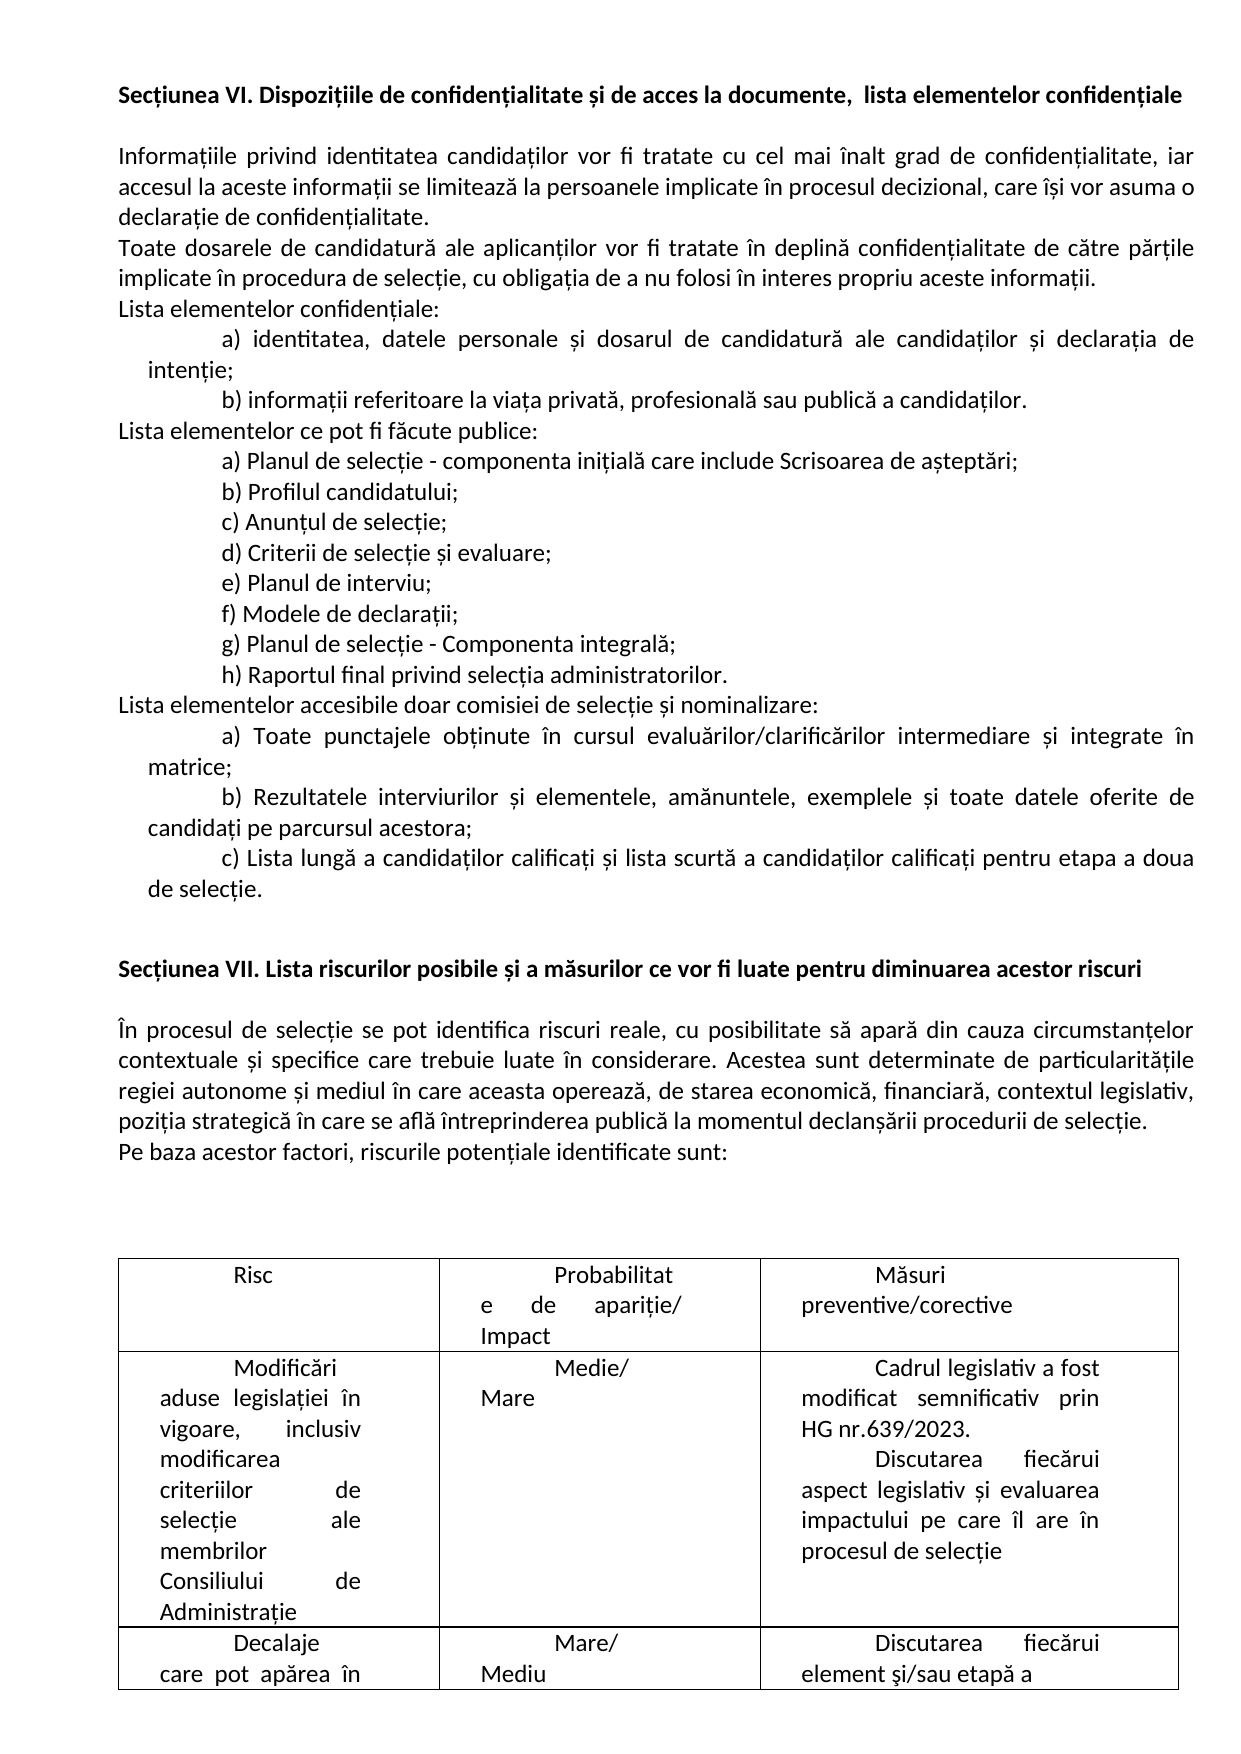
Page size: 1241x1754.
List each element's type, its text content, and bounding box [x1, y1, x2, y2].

text Secțiunea VI. Dispoziţiile de confidenţialitate şi de acces la documente, lista elementelor confidenţiale [118, 79, 1196, 110]
table_header Măsuri preventive/corective [761, 1259, 1178, 1351]
text Toate dosarele de candidatură ale aplicanților vor fi tratate în deplină confidențialitate de către părțile implicate în procedura de selecție, cu obligația de a nu folosi în interes propriu aceste informații. [118, 232, 1196, 293]
table_header Risc [119, 1259, 439, 1351]
text Secțiunea VII. Lista riscurilor posibile şi a măsurilor ce vor fi luate pentru diminuarea acestor riscuri [118, 953, 1196, 983]
text Lista elementelor accesibile doar comisiei de selecție și nominalizare: [118, 689, 1196, 720]
text c) Anunțul de selecție; [148, 506, 1196, 537]
text Lista elementelor ce pot fi făcute publice: [118, 415, 1196, 445]
table_cell Modificări aduse legislației în vigoare, inclusiv modificarea criteriilor de selecție ale membrilor Consiliului de Administrație [119, 1352, 439, 1626]
table_cell Medie/Mare [440, 1352, 760, 1626]
text a) identitatea, datele personale și dosarul de candidatură ale candidaților și declarația de intenție; [148, 323, 1196, 384]
text b) Profilul candidatului; [148, 476, 1196, 506]
text c) Lista lungă a candidaților calificați și lista scurtă a candidaților calificați pentru etapa a doua de selecție. [148, 842, 1196, 903]
text Lista elementelor confidențiale: [118, 293, 1196, 323]
text f) Modele de declarații; [148, 598, 1196, 628]
table_cell Mare/Mediu [440, 1628, 760, 1688]
text În procesul de selecție se pot identifica riscuri reale, cu posibilitate să apară din cauza circumstanțelor contextuale și specifice care trebuie luate în considerare. Acestea sunt determinate de particularitățile regiei autonome și mediul în care aceasta operează, de starea economică, financiară, contextul legislativ, poziția strategică în care se află întreprinderea publică la momentul declanșării procedurii de selecție. [118, 1014, 1196, 1136]
text g) Planul de selecție - Componenta integrală; [148, 628, 1196, 659]
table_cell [761, 1628, 1178, 1688]
text Pe baza acestor factori, riscurile potențiale identificate sunt: [118, 1136, 1196, 1166]
text Informațiile privind identitatea candidaților vor fi tratate cu cel mai înalt grad de confidențialitate, iar accesul la aceste informații se limitează la persoanele implicate în procesul decizional, care își vor asuma o declarație de confidențialitate. [118, 140, 1196, 232]
table_header Probabilitate de apariție/ Impact [440, 1259, 760, 1351]
text b) informații referitoare la viața privată, profesională sau publică a candidaților. [148, 384, 1196, 415]
text b) Rezultatele interviurilor și elementele, amănuntele, exemplele și toate datele oferite de candidați pe parcursul acestora; [148, 781, 1196, 842]
text e) Planul de interviu; [148, 567, 1196, 598]
text h) Raportul final privind selecția administratorilor. [148, 659, 1196, 689]
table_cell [119, 1628, 439, 1688]
text d) Criterii de selecție și evaluare; [148, 537, 1196, 567]
table_cell Cadrul legislativ a fost modificat semnificativ prin HG nr.639/2023. Discutarea fiecărui aspect legislativ și evaluarea impactului pe care îl are în procesul de selecție [761, 1352, 1178, 1626]
text a) Toate punctajele obținute în cursul evaluărilor/clarificărilor intermediare și integrate în matrice; [148, 720, 1196, 781]
text a) Planul de selecție - componenta inițială care include Scrisoarea de așteptări; [148, 445, 1196, 476]
